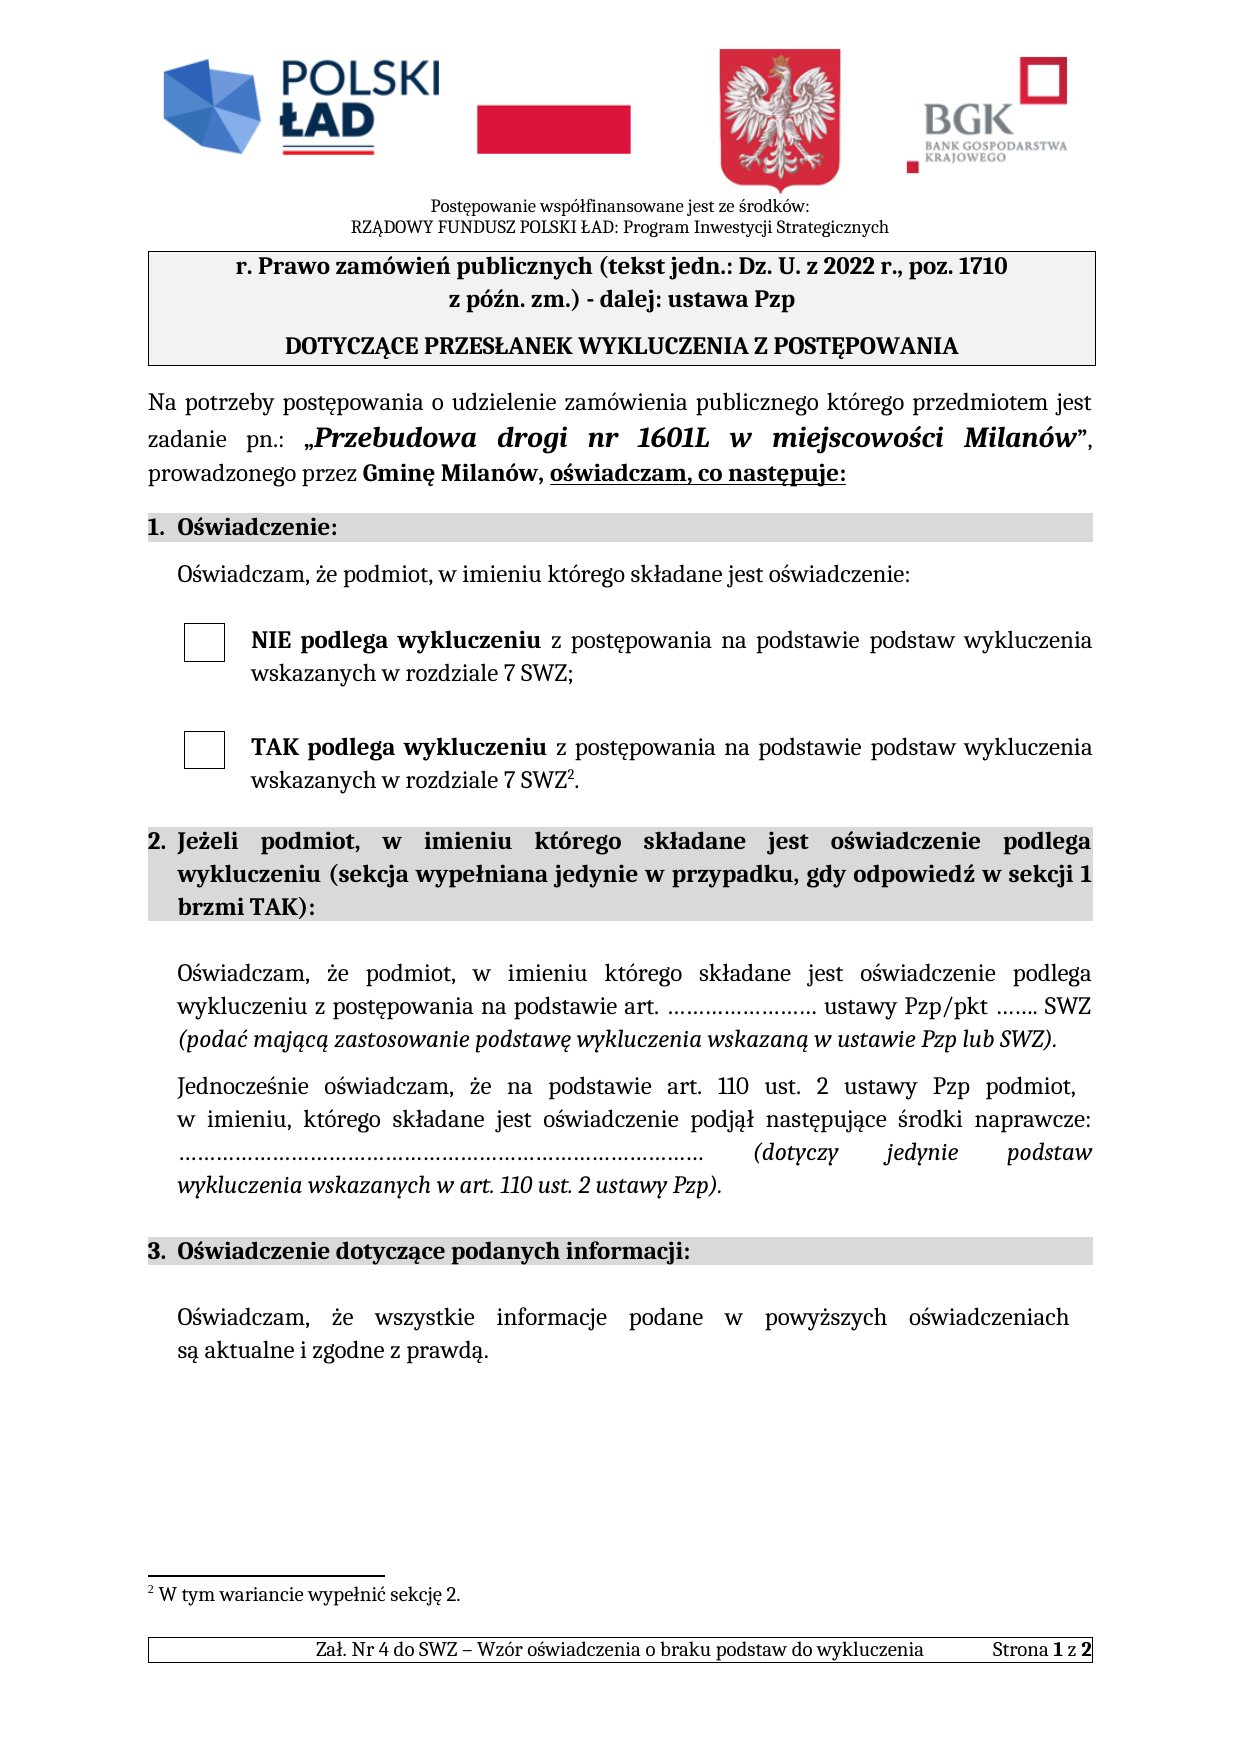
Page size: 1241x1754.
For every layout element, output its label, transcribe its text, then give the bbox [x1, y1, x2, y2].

list Oświadczam, że podmiot, w imieniu którego składane jest oświadczenie: [177, 560, 1093, 588]
text Na potrzeby postępowania o udzielenie zamówienia publicznego którego przedmiotem jest zadanie pn.: „Przebudowa drogi nr 1601L w miejscowości Milanów”, prowadzonego przez Gminę Milanów, oświadczam, co następuje: [148, 388, 1093, 488]
picture [147, 32, 1093, 196]
text Oświadczam, że wszystkie informacje podane w powyższych oświadczeniach są aktualne i zgodne z prawdą. [177, 1303, 1093, 1364]
list Oświadczenie dotyczące podanych informacji: [148, 1237, 1093, 1265]
list TAK podlega wykluczeniu z postępowania na podstawie podstaw wykluczenia wskazanych w rozdziale 7 SWZ. [251, 733, 1093, 795]
list Jednocześnie oświadczam, że na podstawie art. 110 ust. 2 ustawy Pzp podmiot, w imieniu, którego składane jest oświadczenie podjął następujące środki naprawcze: ………………………………………………………………………… (dotyczy jedynie podstaw wykluczenia wskazanych w art. 110 ust. 2 ustawy Pzp). [177, 1072, 1093, 1199]
list Jeżeli podmiot, w imieniu którego składane jest oświadczenie podlega wykluczeniu (sekcja wypełniana jedynie w przypadku, gdy odpowiedź w sekcji 1 brzmi TAK): [148, 827, 1093, 921]
list NIE podlega wykluczeniu z postępowania na podstawie podstaw wykluczenia wskazanych w rozdziale 7 SWZ; [251, 626, 1093, 688]
list Oświadczenie: [148, 513, 1093, 542]
list Oświadczam, że podmiot, w imieniu którego składane jest oświadczenie podlega wykluczeniu z postępowania na podstawie art. …………………… ustawy Pzp/pkt ……. SWZ (podać mającą zastosowanie podstawę wykluczenia wskazaną w ustawie Pzp lub SWZ). [177, 959, 1093, 1053]
